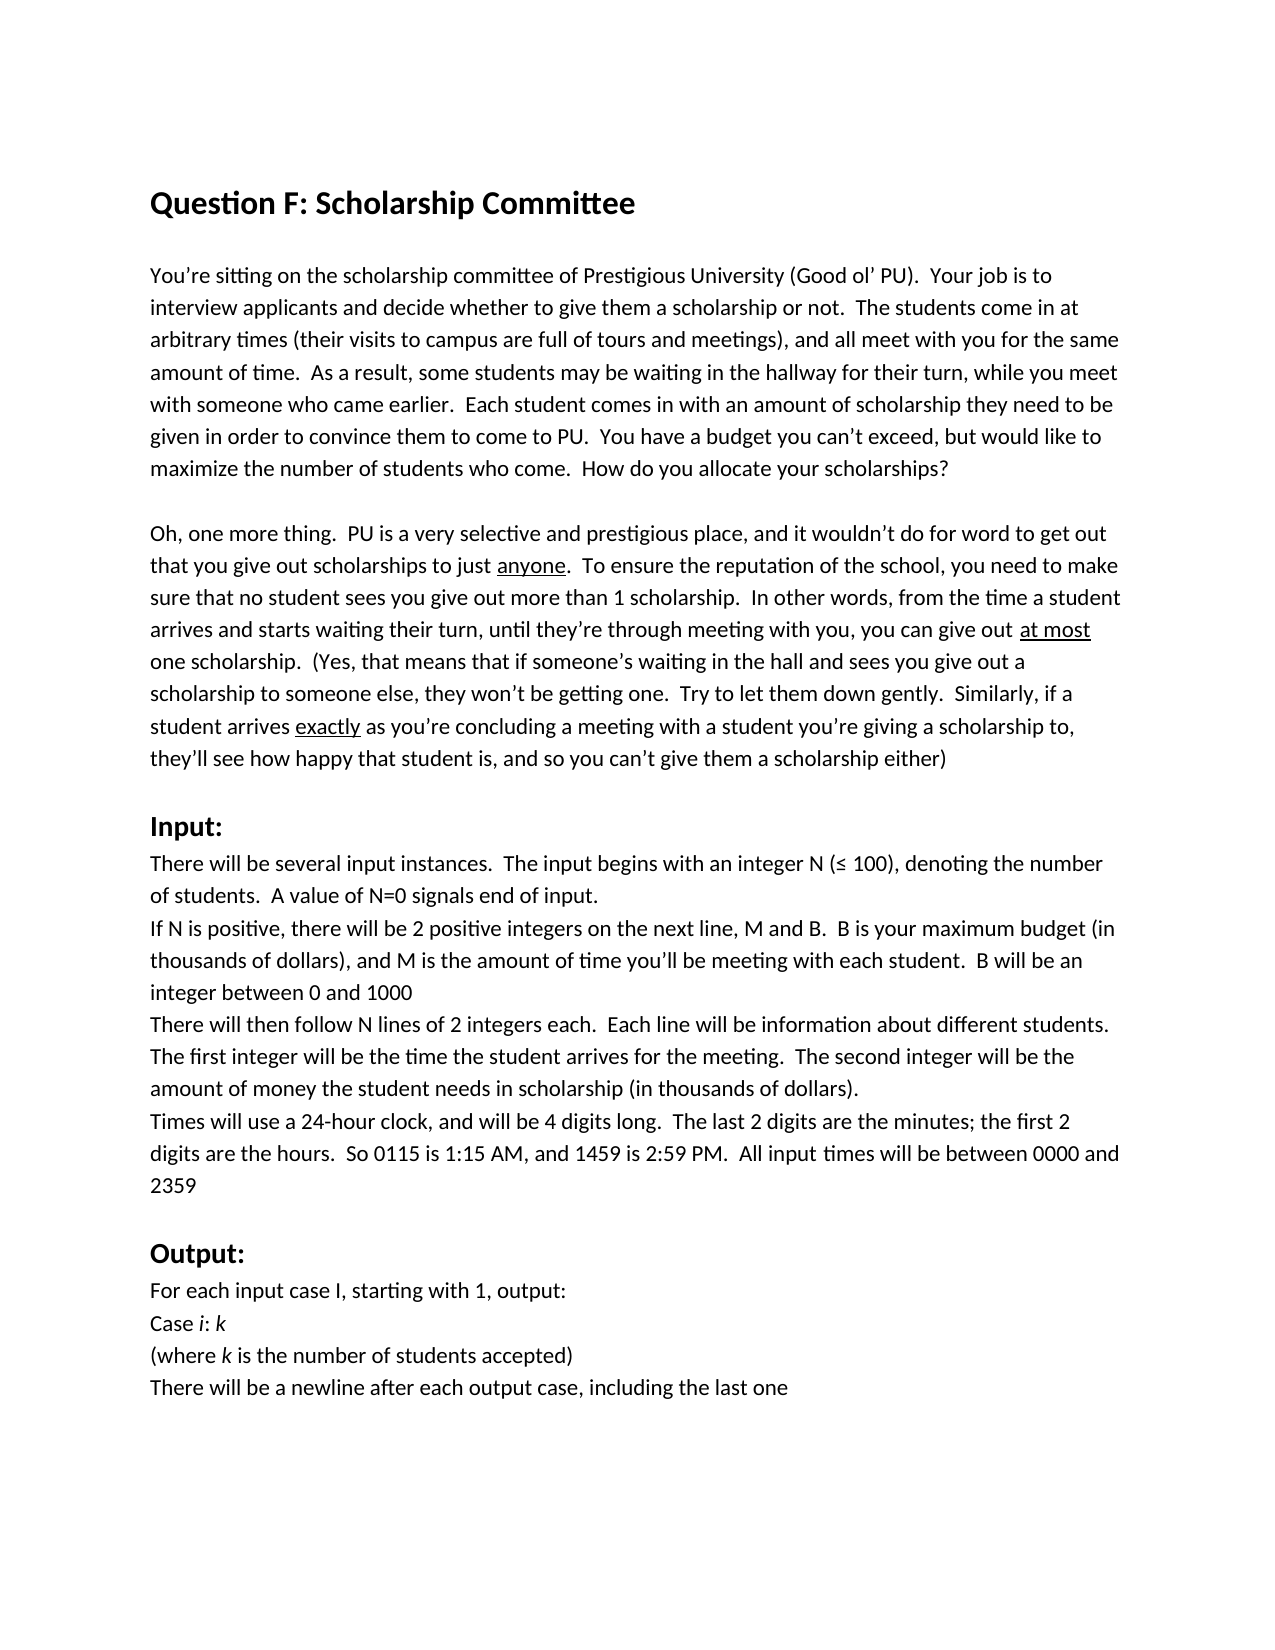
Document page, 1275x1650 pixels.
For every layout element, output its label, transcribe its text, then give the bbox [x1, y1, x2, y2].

text If N is positive, there will be 2 positive integers on the next line, M and B. B is your maximum budget (in thousands of dollars), and M is the amount of time you’ll be meeting with each student. B will be an integer between 0 and 1000 [150, 914, 1125, 1006]
text (where k is the number of students accepted) [150, 1341, 1125, 1369]
text There will be a newline after each output case, including the last one [150, 1373, 1125, 1401]
text You’re sitting on the scholarship committee of Prestigious University (Good ol’ PU). Your job is to interview applicants and decide whether to give them a scholarship or not. The students come in at arbitrary times (their visits to campus are full of tours and meetings), and all meet with you for the same amount of time. As a result, some students may be waiting in the hallway for their turn, while you meet with someone who came earlier. Each student comes in with an amount of scholarship they need to be given in order to convince them to come to PU. You have a budget you can’t exceed, but would like to maximize the number of students who come. How do you allocate your scholarships? [150, 261, 1125, 482]
text Output: [150, 1236, 1125, 1271]
text There will then follow N lines of 2 integers each. Each line will be information about different students. The first integer will be the time the student arrives for the meeting. The second integer will be the amount of money the student needs in scholarship (in thousands of dollars). [150, 1010, 1125, 1103]
text Oh, one more thing. PU is a very selective and prestigious place, and it wouldn’t do for word to get out that you give out scholarships to just anyone. To ensure the reputation of the school, you need to make sure that no student sees you give out more than 1 scholarship. In other words, from the time a student arrives and starts waiting their turn, until they’re through meeting with you, you can give out at most one scholarship. (Yes, that means that if someone’s waiting in the hall and sees you give out a scholarship to someone else, they won’t be getting one. Try to let them down gently. Similarly, if a student arrives exactly as you’re concluding a meeting with a student you’re giving a scholarship to, they’ll see how happy that student is, and so you can’t give them a scholarship either) [150, 519, 1125, 772]
text Question F: Scholarship Committee [150, 182, 1125, 223]
text There will be several input instances. The input begins with an integer N (≤ 100), denoting the number of students. A value of N=0 signals end of input. [150, 849, 1125, 909]
text For each input case I, starting with 1, output: Case i: k [150, 1276, 1125, 1337]
text Times will use a 24-hour clock, and will be 4 digits long. The last 2 digits are the minutes; the first 2 digits are the hours. So 0115 is 1:15 AM, and 1459 is 2:59 PM. All input times will be between 0000 and 2359 [150, 1107, 1125, 1199]
text Input: [150, 808, 1125, 844]
